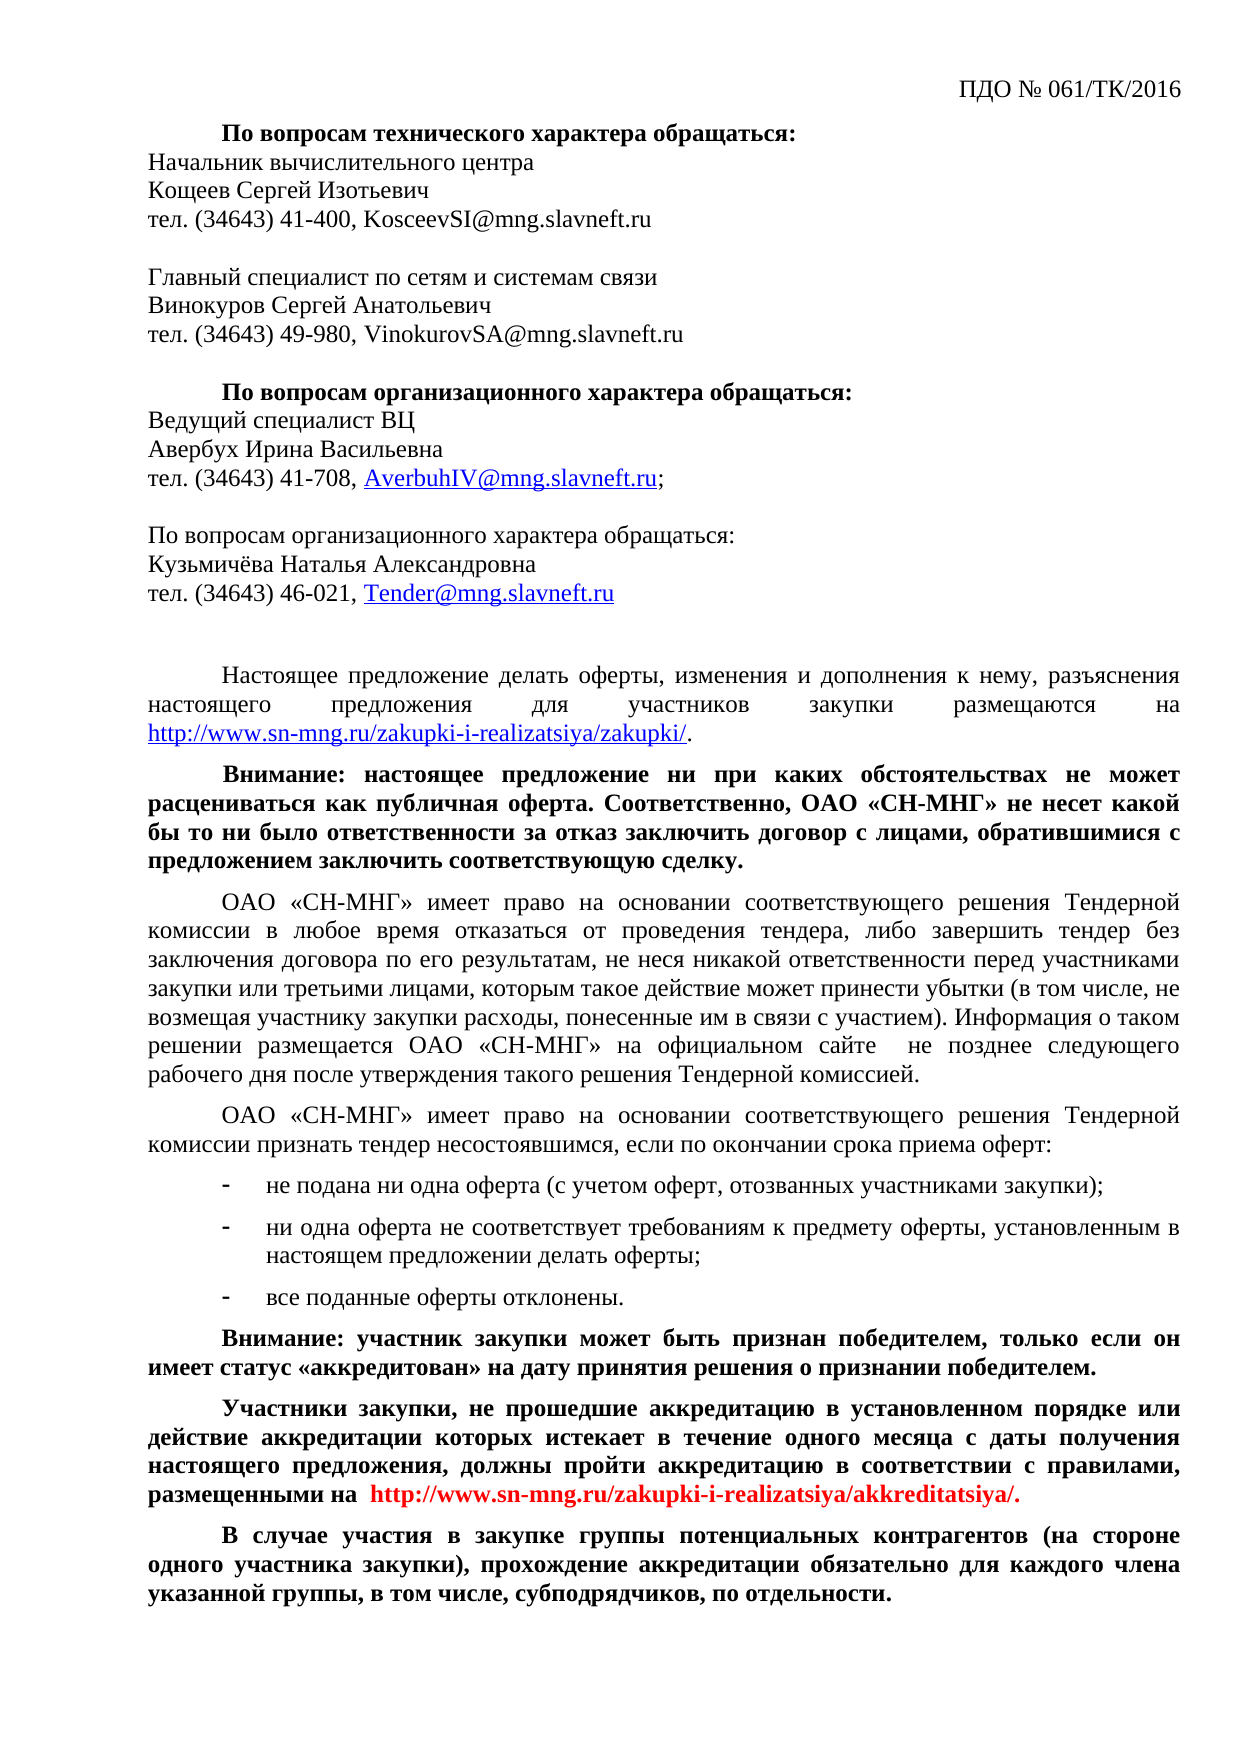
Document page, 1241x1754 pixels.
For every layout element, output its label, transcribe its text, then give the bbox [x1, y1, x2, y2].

text тел. (34643) 41-708, AverbuhIV@mng.slavneft.ru; [148, 463, 1181, 492]
text тел. (34643) 49-980, VinokurovSA@mng.slavneft.ru [148, 319, 1181, 348]
text Участники закупки, не прошедшие аккредитацию в установленном порядке или действие аккредитации которых истекает в течение одного месяца с даты получения настоящего предложения, должны пройти аккредитацию в соответствии с правилами, размещенными на http://www.sn-mng.ru/zakupki-i-realizatsiya/akkreditatsiya/. [148, 1393, 1181, 1508]
text В случае участия в закупке группы потенциальных контрагентов (на стороне одного участника закупки), прохождение аккредитации обязательно для каждого члена указанной группы, в том числе, субподрядчиков, по отдельности. [148, 1521, 1181, 1607]
text Внимание: участник закупки может быть признан победителем, только если он имеет статус «аккредитован» на дату принятия решения о признании победителем. [148, 1323, 1181, 1381]
text По вопросам организационного характера обращаться: [148, 521, 1181, 549]
text Внимание: настоящее предложение ни при каких обстоятельствах не может расцениваться как публичная оферта. Соответственно, ОАО «СН-МНГ» не несет какой бы то ни было ответственности за отказ заключить договор с лицами, обратившимися с предложением заключить соответствующую сделку. [148, 759, 1181, 874]
text Кузьмичёва Наталья Александровна [148, 549, 1181, 578]
list не подана ни одна оферта (с учетом оферт, отозванных участниками закупки); [222, 1171, 1181, 1199]
list ни одна оферта не соответствует требованиям к предмету оферты, установленным в настоящем предложении делать оферты; [222, 1212, 1181, 1269]
text Главный специалист по сетям и системам связи [148, 262, 1181, 291]
text Настоящее предложение делать оферты, изменения и дополнения к нему, разъяснения настоящего предложения для участников закупки размещаются на http://www.sn-mng.ru/zakupki-i-realizatsiya/zakupki/. [148, 661, 1181, 747]
text Авербух Ирина Васильевна [148, 434, 1181, 463]
text По вопросам технического характера обращаться: [148, 118, 1181, 147]
text ОАО «СН-МНГ» имеет право на основании соответствующего решения Тендерной комиссии признать тендер несостоявшимся, если по окончании срока приема оферт: [148, 1101, 1181, 1158]
text По вопросам организационного характера обращаться: [148, 377, 1181, 406]
text Начальник вычислительного центра [148, 147, 1181, 176]
text Кощеев Сергей Изотьевич [148, 176, 1181, 204]
text Ведущий специалист ВЦ [148, 406, 1181, 434]
text тел. (34643) 46-021, Tender@mng.slavneft.ru [148, 578, 1181, 607]
text Винокуров Сергей Анатольевич [148, 291, 1181, 319]
list все поданные оферты отклонены. [222, 1282, 1181, 1311]
text ОАО «СН-МНГ» имеет право на основании соответствующего решения Тендерной комиссии в любое время отказаться от проведения тендера, либо завершить тендер без заключения договора по его результатам, не неся никакой ответственности перед участниками закупки или третьими лицами, которым такое действие может принести убытки (в том числе, не возмещая участнику закупки расходы, понесенные им в связи с участием). Информация о таком решении размещается ОАО «СН-МНГ» на официальном сайте не позднее следующего рабочего дня после утверждения такого решения Тендерной комиссией. [148, 887, 1181, 1088]
text тел. (34643) 41-400, KosceevSI@mng.slavneft.ru [148, 204, 1181, 233]
